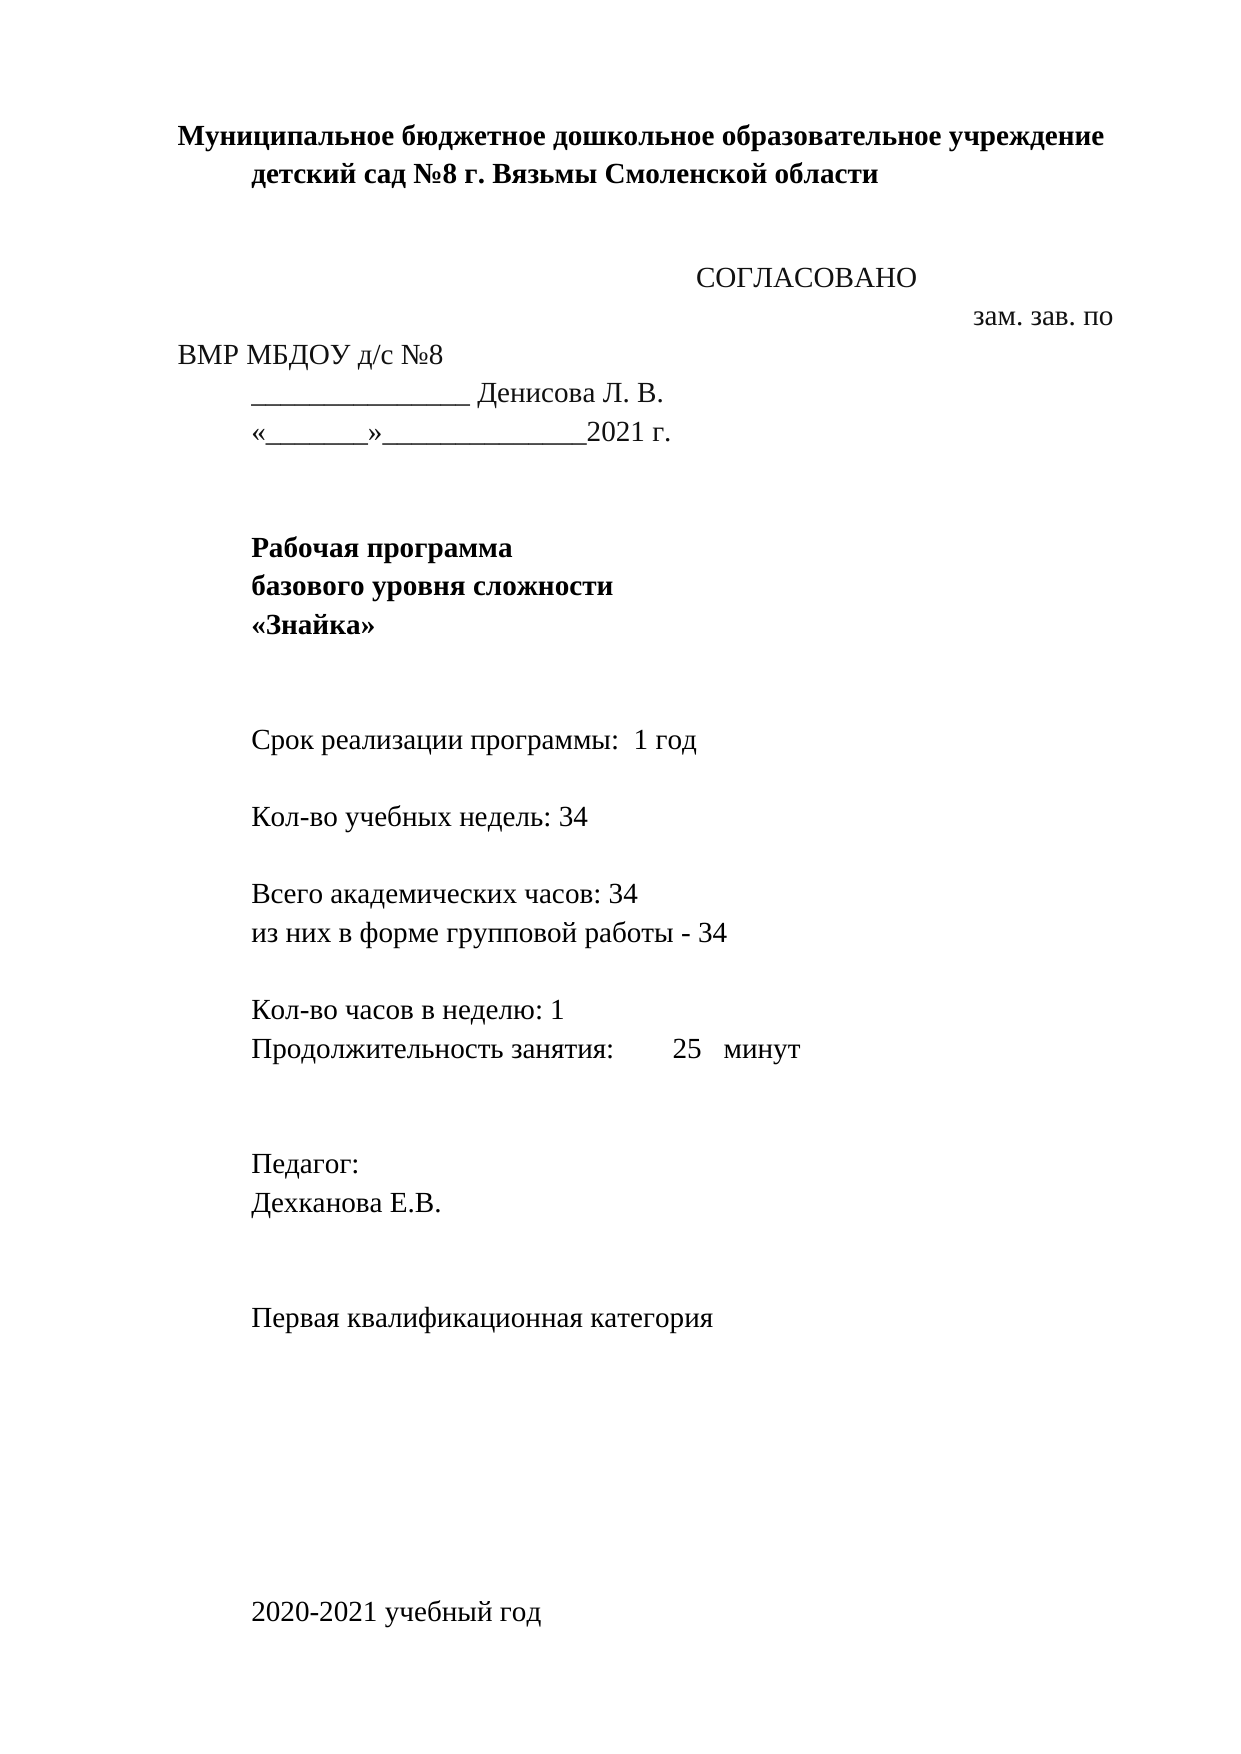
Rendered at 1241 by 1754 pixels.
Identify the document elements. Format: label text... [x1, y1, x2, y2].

text 2020-2021 учебный год [177, 1594, 1152, 1628]
text Педагог: [177, 1146, 1152, 1180]
text Рабочая программа [177, 530, 1152, 563]
text СОГЛАСОВАНО [177, 260, 1152, 293]
text Срок реализации программы: 1 год [177, 722, 1152, 756]
text зам. зав. по ВМР МБДОУ д/с №8 [177, 298, 1152, 371]
text «Знайка» [177, 607, 1152, 640]
text детский сад №8 г. Вязьмы Смоленской области [177, 157, 1152, 190]
text Муниципальное бюджетное дошкольное образовательное учреждение [177, 118, 1152, 152]
text Всего академических часов: 34 [177, 877, 1152, 910]
text «_______»______________2021 г. [177, 414, 1152, 448]
text из них в форме групповой работы - 34 [177, 915, 1152, 949]
text Кол-во учебных недель: 34 [177, 799, 1152, 833]
text _______________ Денисова Л. В. [177, 376, 1152, 409]
text Продолжительность занятия: 25 минут [177, 1031, 1152, 1064]
text Первая квалификационная категория [177, 1301, 1152, 1334]
text Дехканова Е.В. [177, 1185, 1152, 1218]
text базового уровня сложности [177, 568, 1152, 602]
text Кол-во часов в неделю: 1 [177, 992, 1152, 1026]
